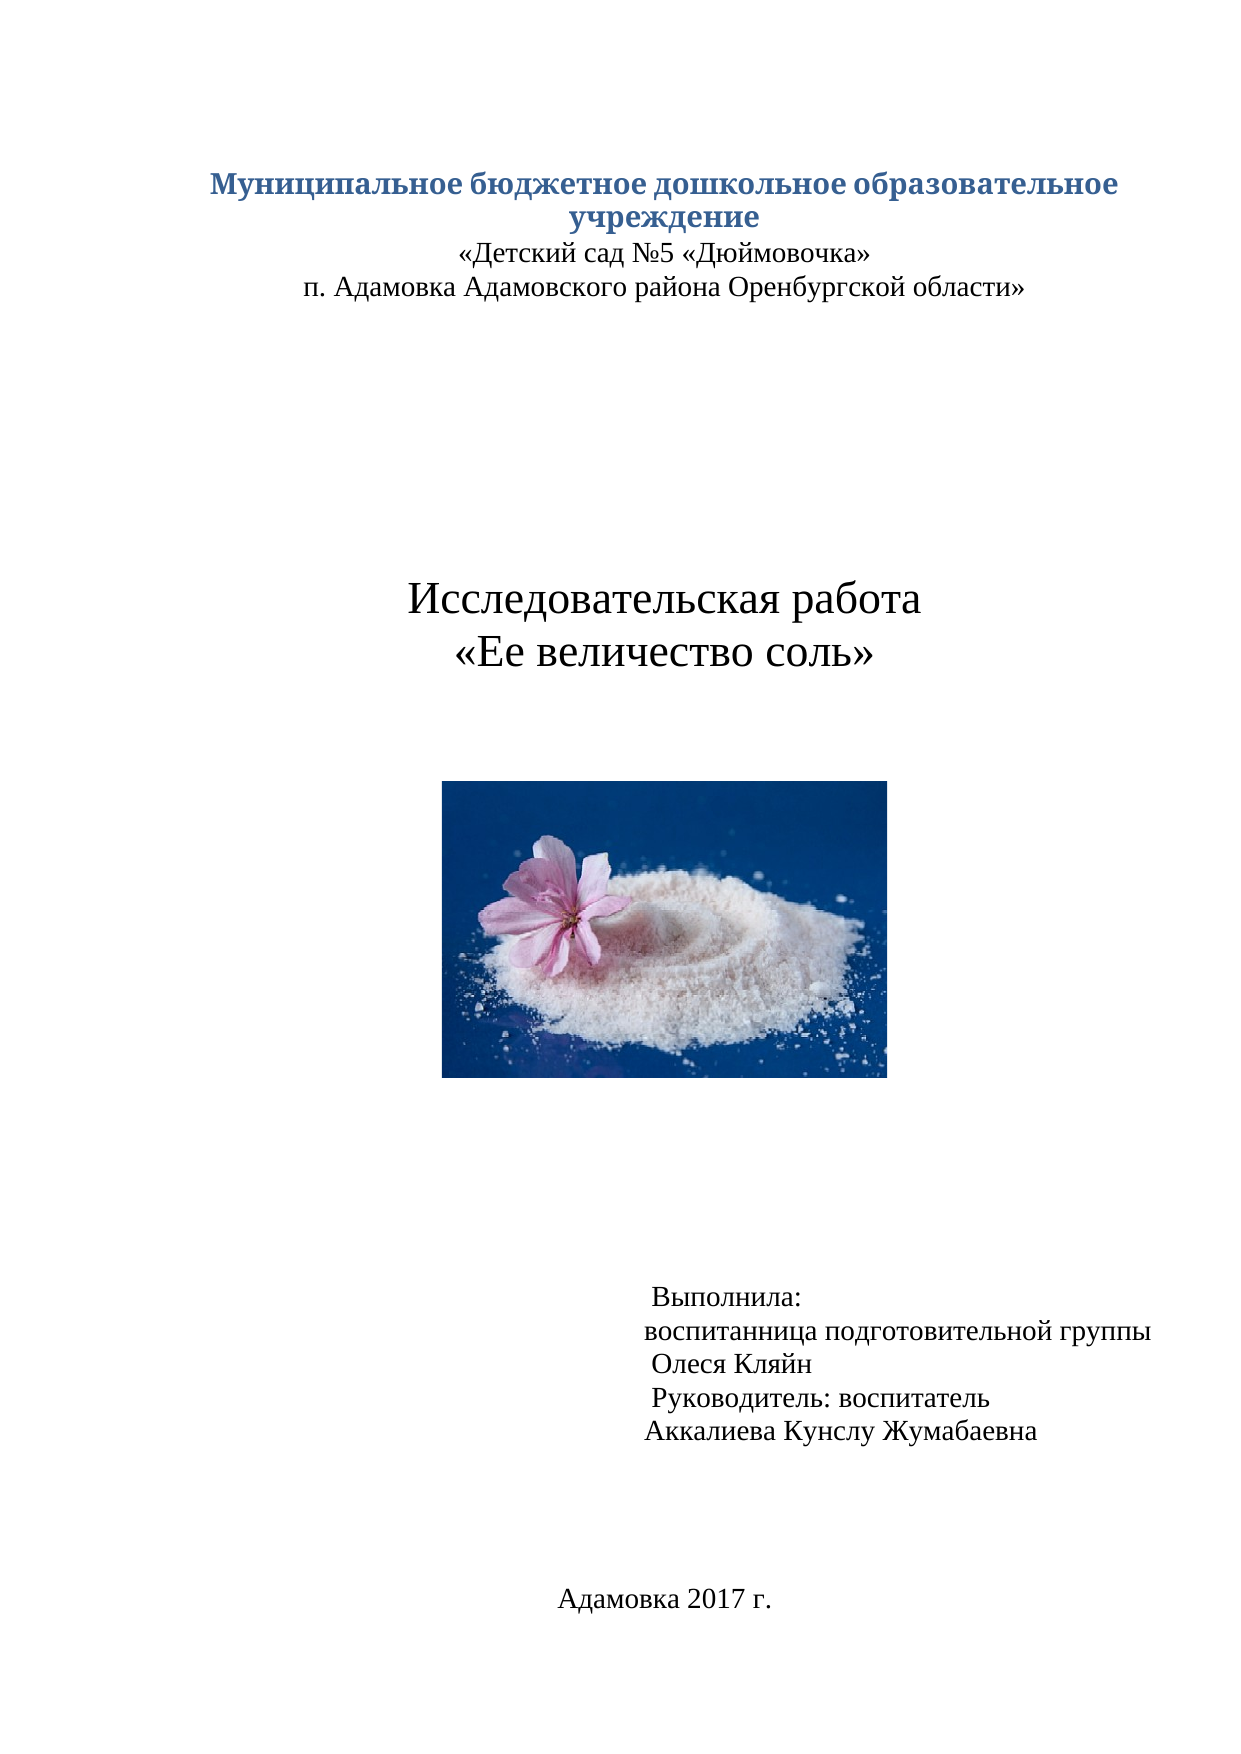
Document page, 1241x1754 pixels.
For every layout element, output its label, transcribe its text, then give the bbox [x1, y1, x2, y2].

text Олеся Кляйн [177, 1346, 1152, 1380]
text п. Адамовка Адамовского района Оренбургской области» [177, 269, 1152, 302]
text Аккалиева Кунслу Жумабаевна [177, 1413, 1152, 1447]
text воспитанница подготовительной группы [177, 1313, 1152, 1346]
text «Детский сад №5 «Дюймовочка» [177, 235, 1152, 269]
text Адамовка 2017 г. [177, 1581, 1152, 1614]
text Руководитель: воспитатель [177, 1380, 1152, 1413]
text Выполнила: [177, 1279, 1152, 1313]
text «Ее величество соль» [177, 623, 1152, 676]
subtitle Муниципальное бюджетное дошкольное образовательное учреждение [177, 168, 1152, 235]
text Исследовательская работа [177, 571, 1152, 623]
picture [441, 781, 888, 1078]
